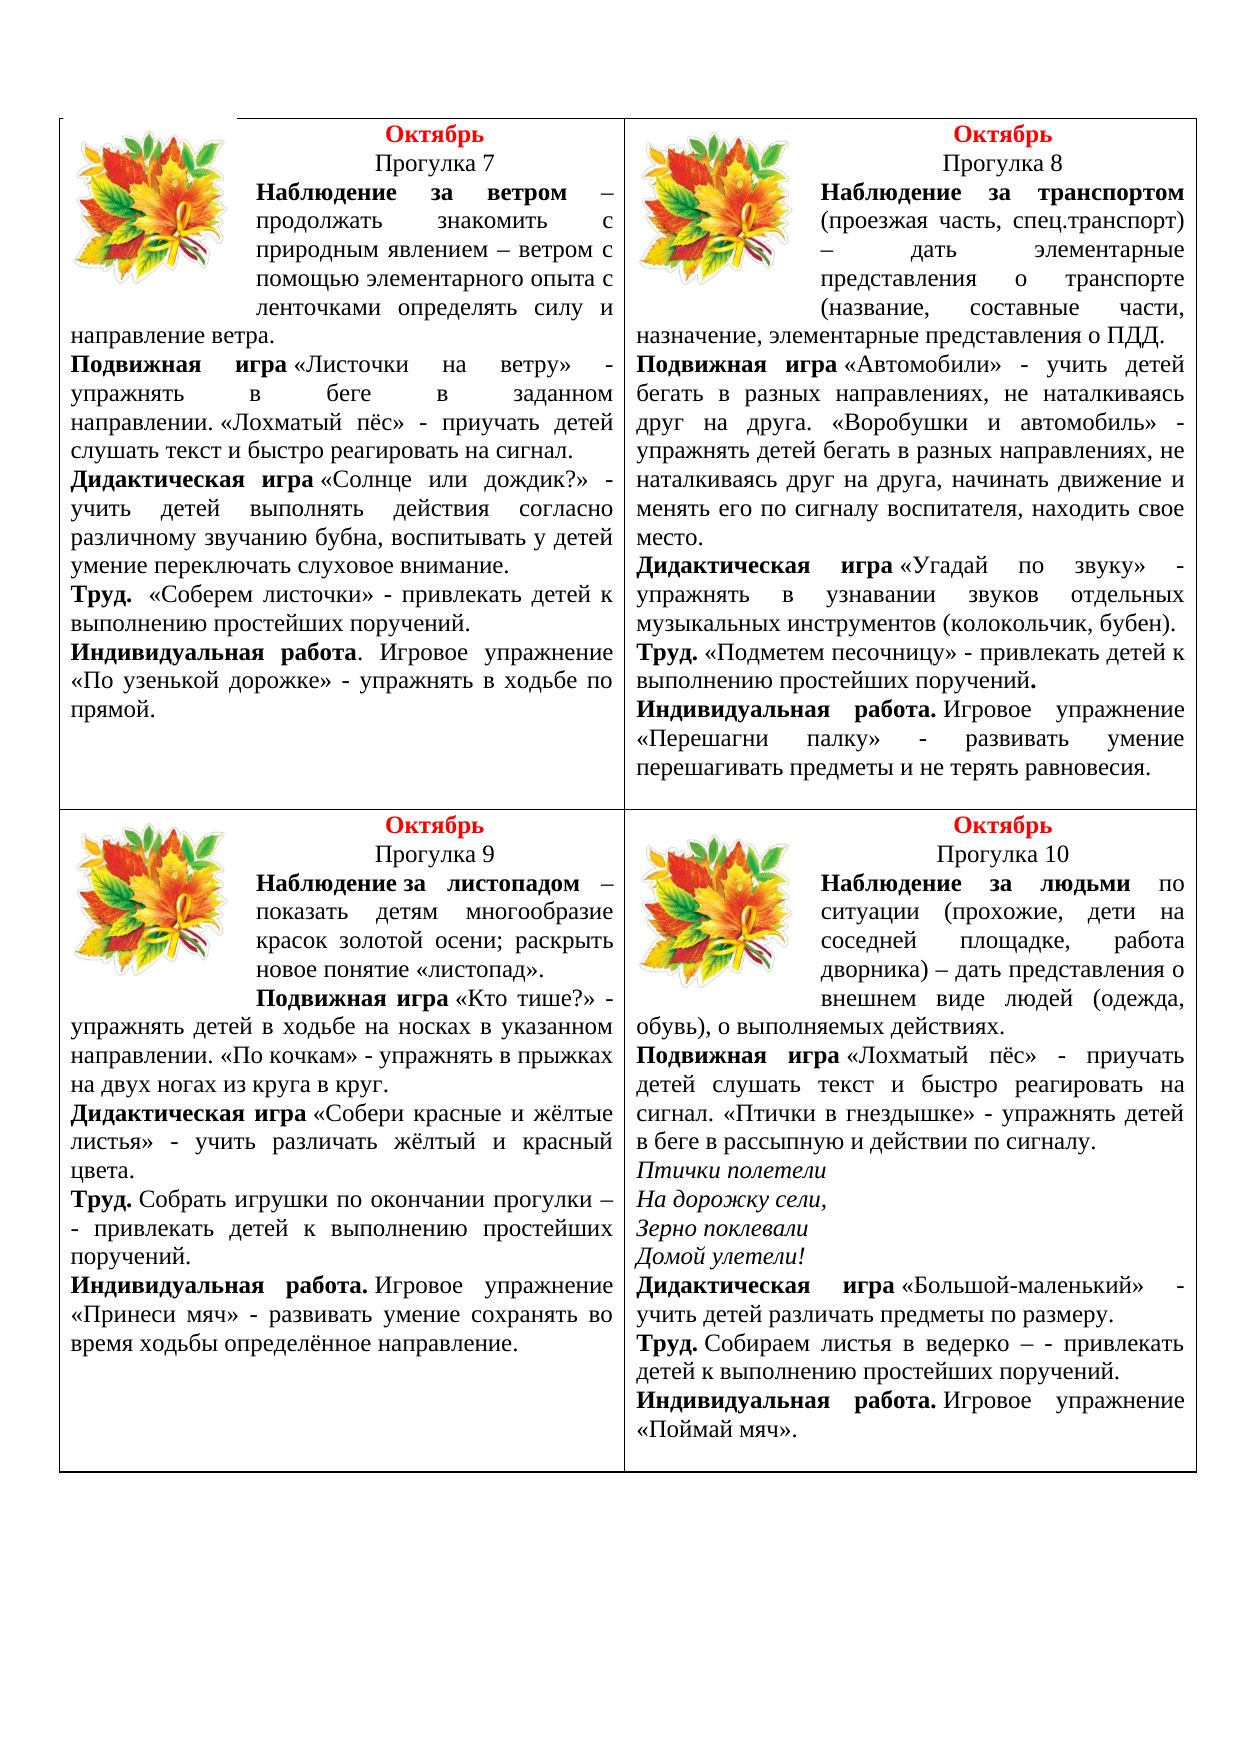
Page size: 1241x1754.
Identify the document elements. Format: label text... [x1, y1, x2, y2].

table_cell Октябрь Прогулка 9 Наблюдение за листопадом – показать детям многообразие красок золотой осени; раскрыть новое понятие «листопад». Подвижная игра «Кто тише?» - упражнять детей в ходьбе на носках в указанном направлении. «По кочкам» - упражнять в прыжках на двух ногах из круга в круг. Дидактическая игра «Собери красные и жёлтые листья» - учить различать жёлтый и красный цвета. Труд. Собрать игрушки по окончании прогулки – - привлекать детей к выполнению простейших поручений. Индивидуальная работа. Игровое упражнение «Принеси мяч» - развивать умение сохранять во время ходьбы определённое направление. [60, 810, 624, 1471]
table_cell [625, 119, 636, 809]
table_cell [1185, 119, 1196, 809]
picture [61, 118, 237, 293]
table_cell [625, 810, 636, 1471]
picture [626, 119, 802, 294]
picture [626, 822, 802, 998]
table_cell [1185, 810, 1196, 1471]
table_cell Октябрь Прогулка 7 Наблюдение за ветром – продолжать знакомить с природным явлением – ветром с помощью элементарного опыта с ленточками определять силу и направление ветра. Подвижная игра «Листочки на ветру» - упражнять в беге в заданном направлении. «Лохматый пёс» - приучать детей слушать текст и быстро реагировать на сигнал. Дидактическая игра «Солнце или дождик?» - учить детей выполнять действия согласно различному звучанию бубна, воспитывать у детей умение переключать слуховое внимание. Труд. «Соберем листочки» - привлекать детей к выполнению простейших поручений. Индивидуальная работа. Игровое упражнение «По узенькой дорожке» - упражнять в ходьбе по прямой. [60, 119, 624, 809]
picture [61, 810, 237, 985]
